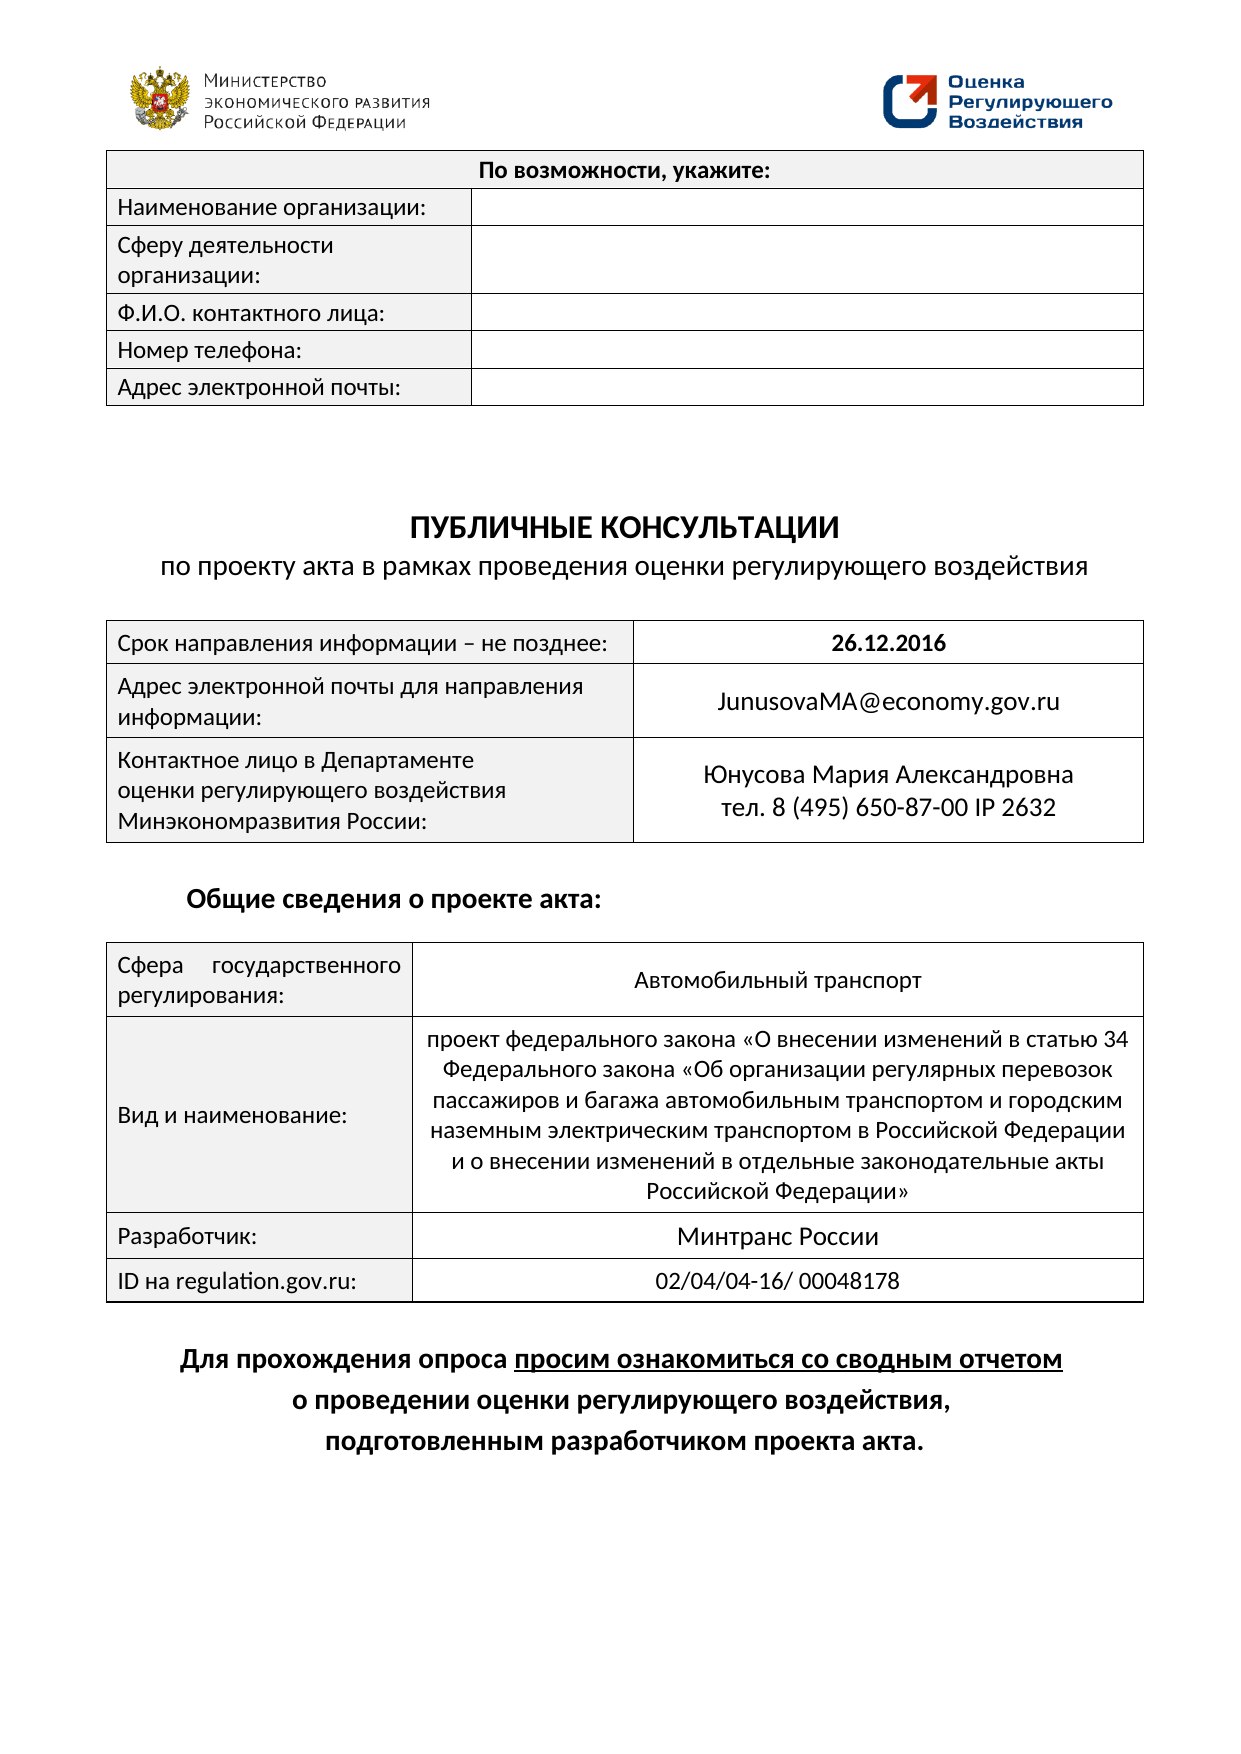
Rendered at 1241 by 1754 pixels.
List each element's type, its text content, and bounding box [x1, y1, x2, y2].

text по проекту акта в рамках проведения оценки регулирующего воздействия [112, 547, 1137, 582]
table_cell Вид и наименование: [107, 1017, 412, 1212]
text Для прохождения опроса просим ознакомиться со сводным отчетом о проведении оценки регулирующего воздействия, подготовленным разработчиком проекта акта. [112, 1340, 1137, 1457]
table_cell Номер телефона: [107, 331, 471, 367]
table_cell проект федерального закона «О внесении изменений в статью 34 Федерального закона «Об организации регулярных перевозок пассажиров и багажа автомобильным транспортом и городским наземным электрическим транспортом в Российской Федерации и о внесении изменений в отдельные законодательные акты Российской Федерации» [413, 1017, 1143, 1212]
table_cell ID на regulation.gov.ru: [107, 1259, 412, 1301]
picture [117, 54, 1132, 144]
text ПУБЛИЧНЫЕ КОНСУЛЬТАЦИИ [112, 506, 1137, 547]
table_cell [472, 369, 1143, 405]
table_cell JunusovaMA@economy.gov.ru [634, 664, 1143, 737]
table_cell Минтранс России [413, 1213, 1143, 1258]
table_header Автомобильный транспорт [413, 943, 1143, 1016]
table_cell [472, 226, 1143, 293]
table_cell Адрес электронной почты для направления информации: [107, 664, 633, 737]
table_cell [472, 294, 1143, 330]
table_cell Наименование организации: [107, 189, 471, 225]
table_header По возможности, укажите: [107, 151, 1143, 187]
table_header Сфера государственного регулирования: [107, 943, 412, 1016]
text Общие сведения о проекте акта: [112, 880, 1137, 916]
table_cell Адрес электронной почты: [107, 369, 471, 405]
table_cell Контактное лицо в Департаменте оценки регулирующего воздействия Минэкономразвития России: [107, 738, 633, 842]
table_cell [472, 331, 1143, 367]
table_header 26.12.2016 [634, 621, 1143, 663]
table_cell Юнусова Мария Александровна тел. 8 (495) 650-87-00 IP 2632 [634, 738, 1143, 842]
table_cell 02/04/04-16/ 00048178 [413, 1259, 1143, 1301]
table_cell [472, 189, 1143, 225]
table_cell Ф.И.О. контактного лица: [107, 294, 471, 330]
table_header Срок направления информации – не позднее: [107, 621, 633, 663]
table_cell Сферу деятельности организации: [107, 226, 471, 293]
table_cell Разработчик: [107, 1213, 412, 1258]
